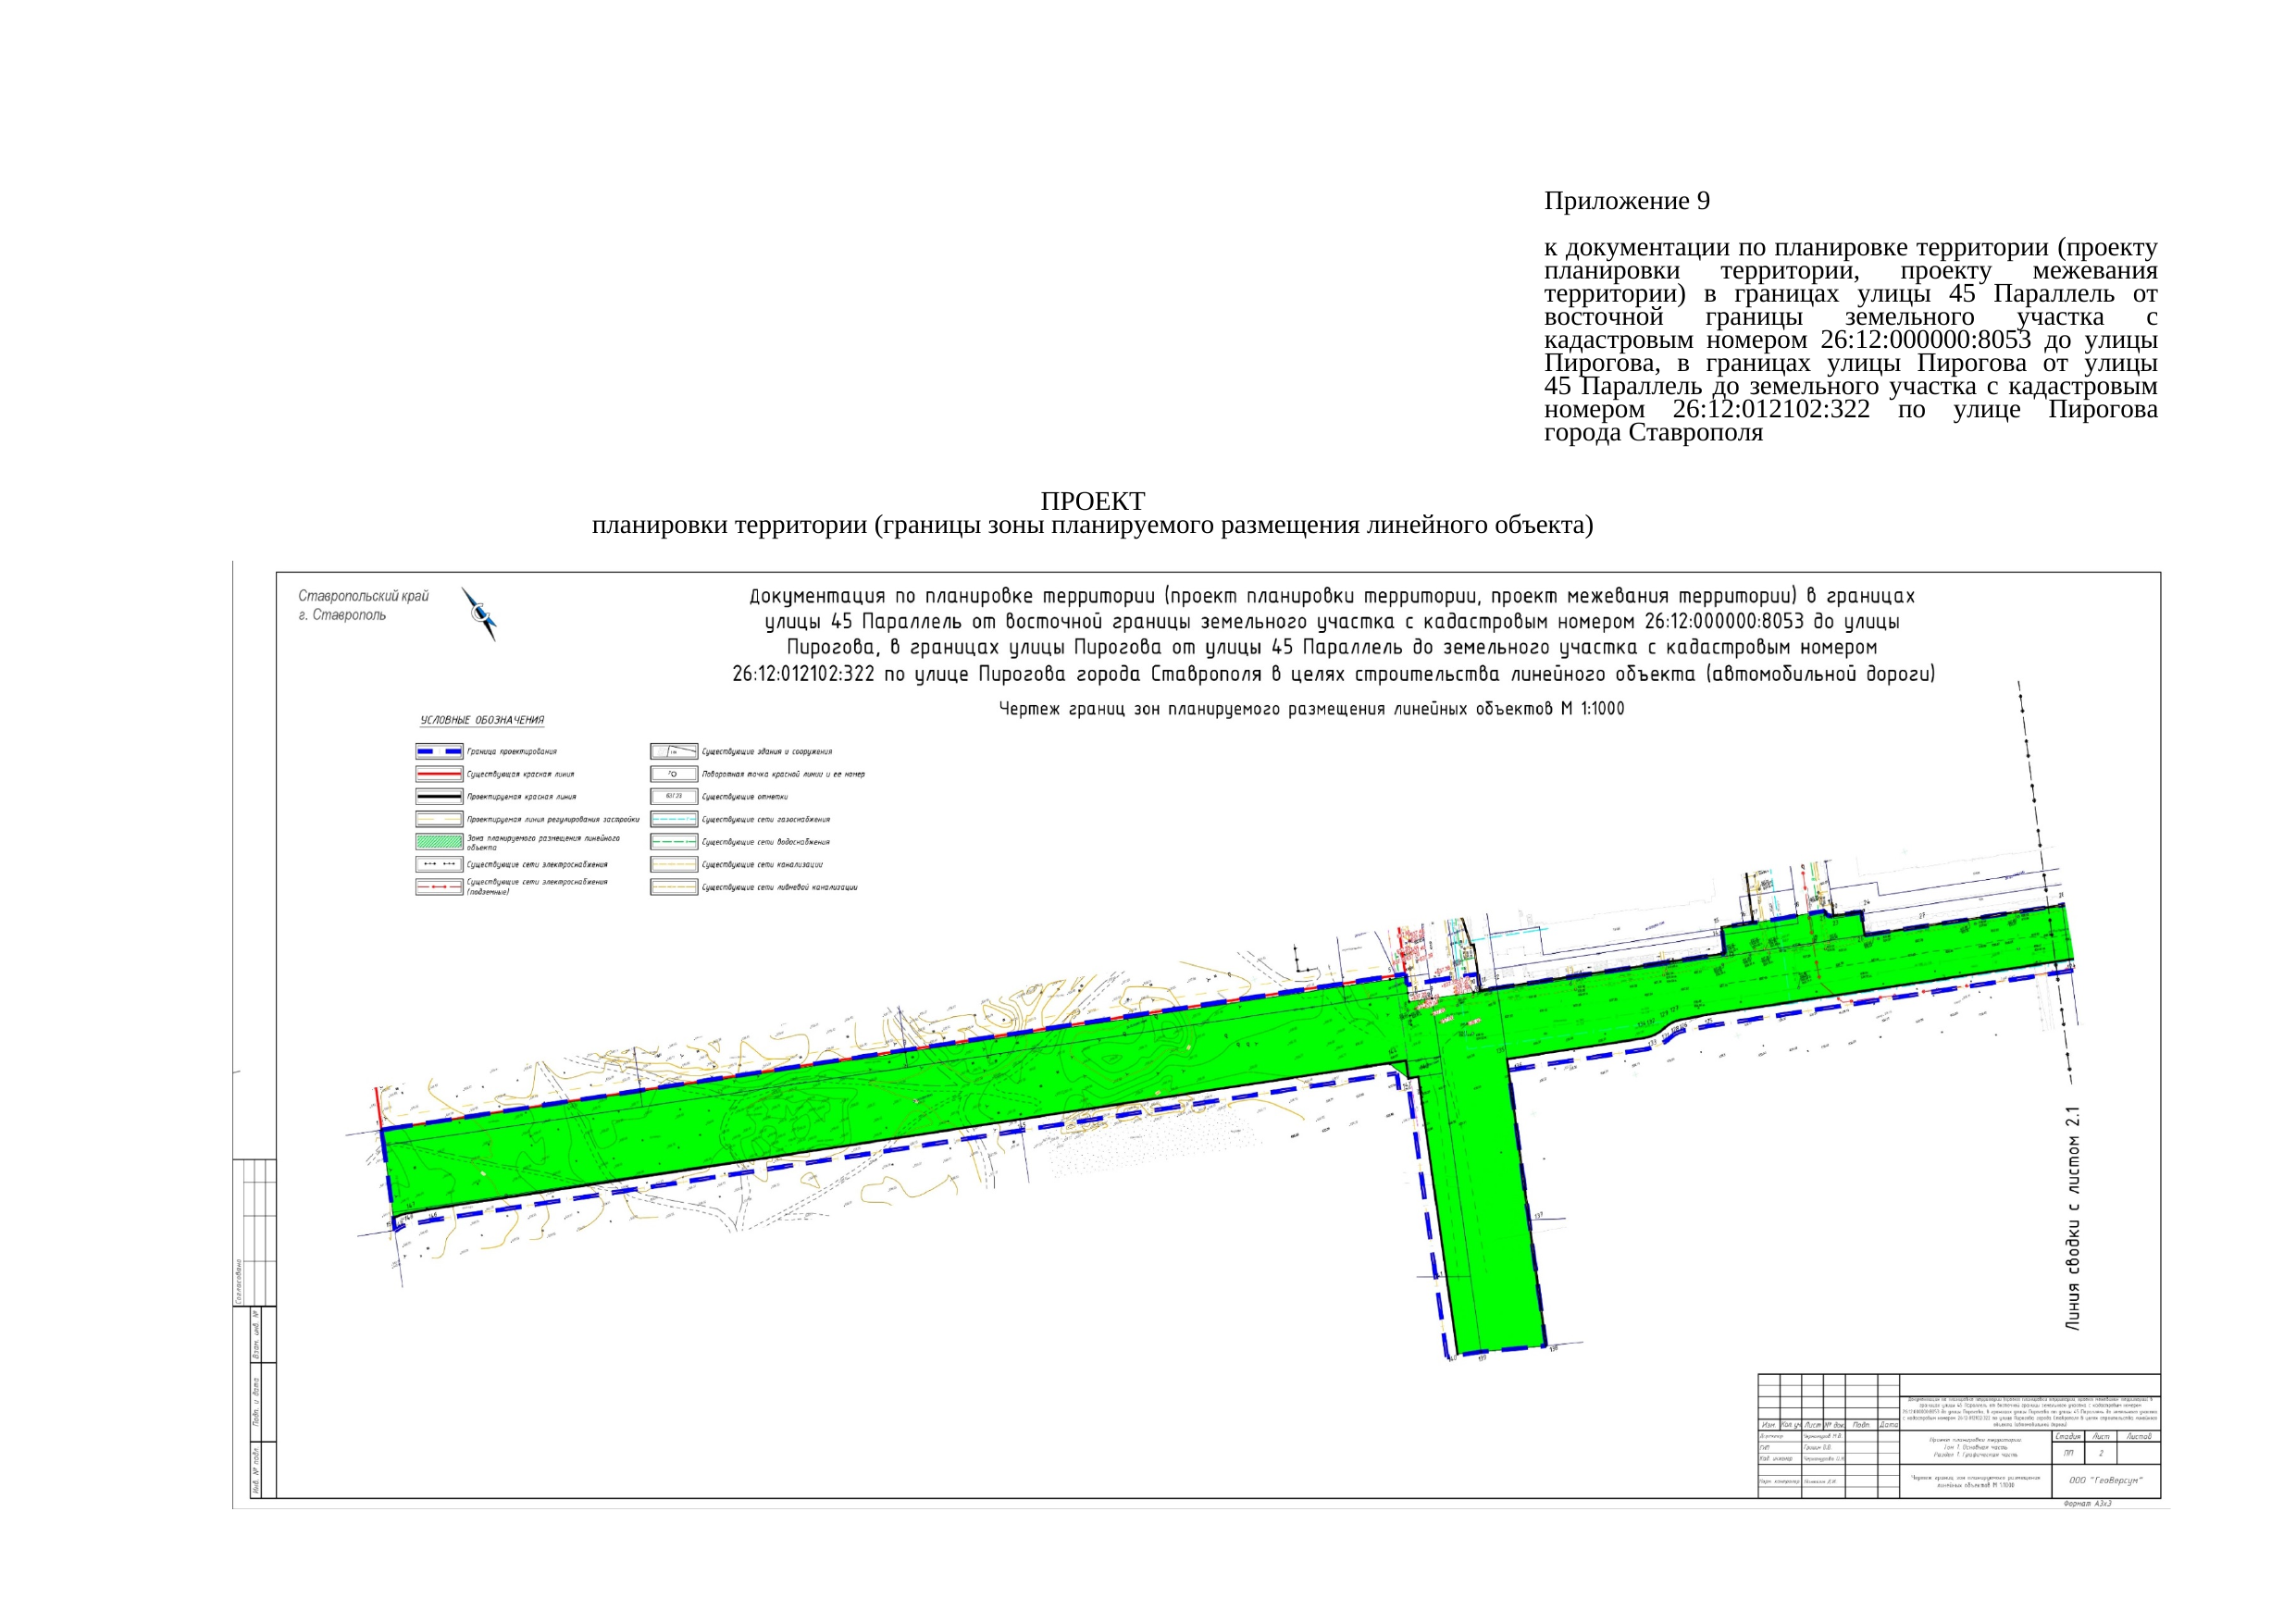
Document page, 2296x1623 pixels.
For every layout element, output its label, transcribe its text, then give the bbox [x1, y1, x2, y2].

text к документации по планировке территории (проекту планировки территории, проекту межевания территории) в границах улицы 45 Параллель от восточной границы земельного участка с кадастровым номером 26:12:000000:8053 до улицы Пирогова, в границах улицы Пирогова от улицы 45 Параллель до земельного участка с кадастровым номером 26:12:012102:322 по улице Пирогова города Ставрополя [1545, 238, 2159, 446]
picture [232, 561, 2171, 1509]
text Приложение 9 [1545, 192, 2159, 215]
text ПРОЕКТ [27, 492, 2159, 515]
text планировки территории (границы зоны планируемого размещения линейного объекта) [27, 515, 880, 539]
text планировки территории (границы зоны планируемого размещения линейного объекта) [877, 515, 2159, 539]
